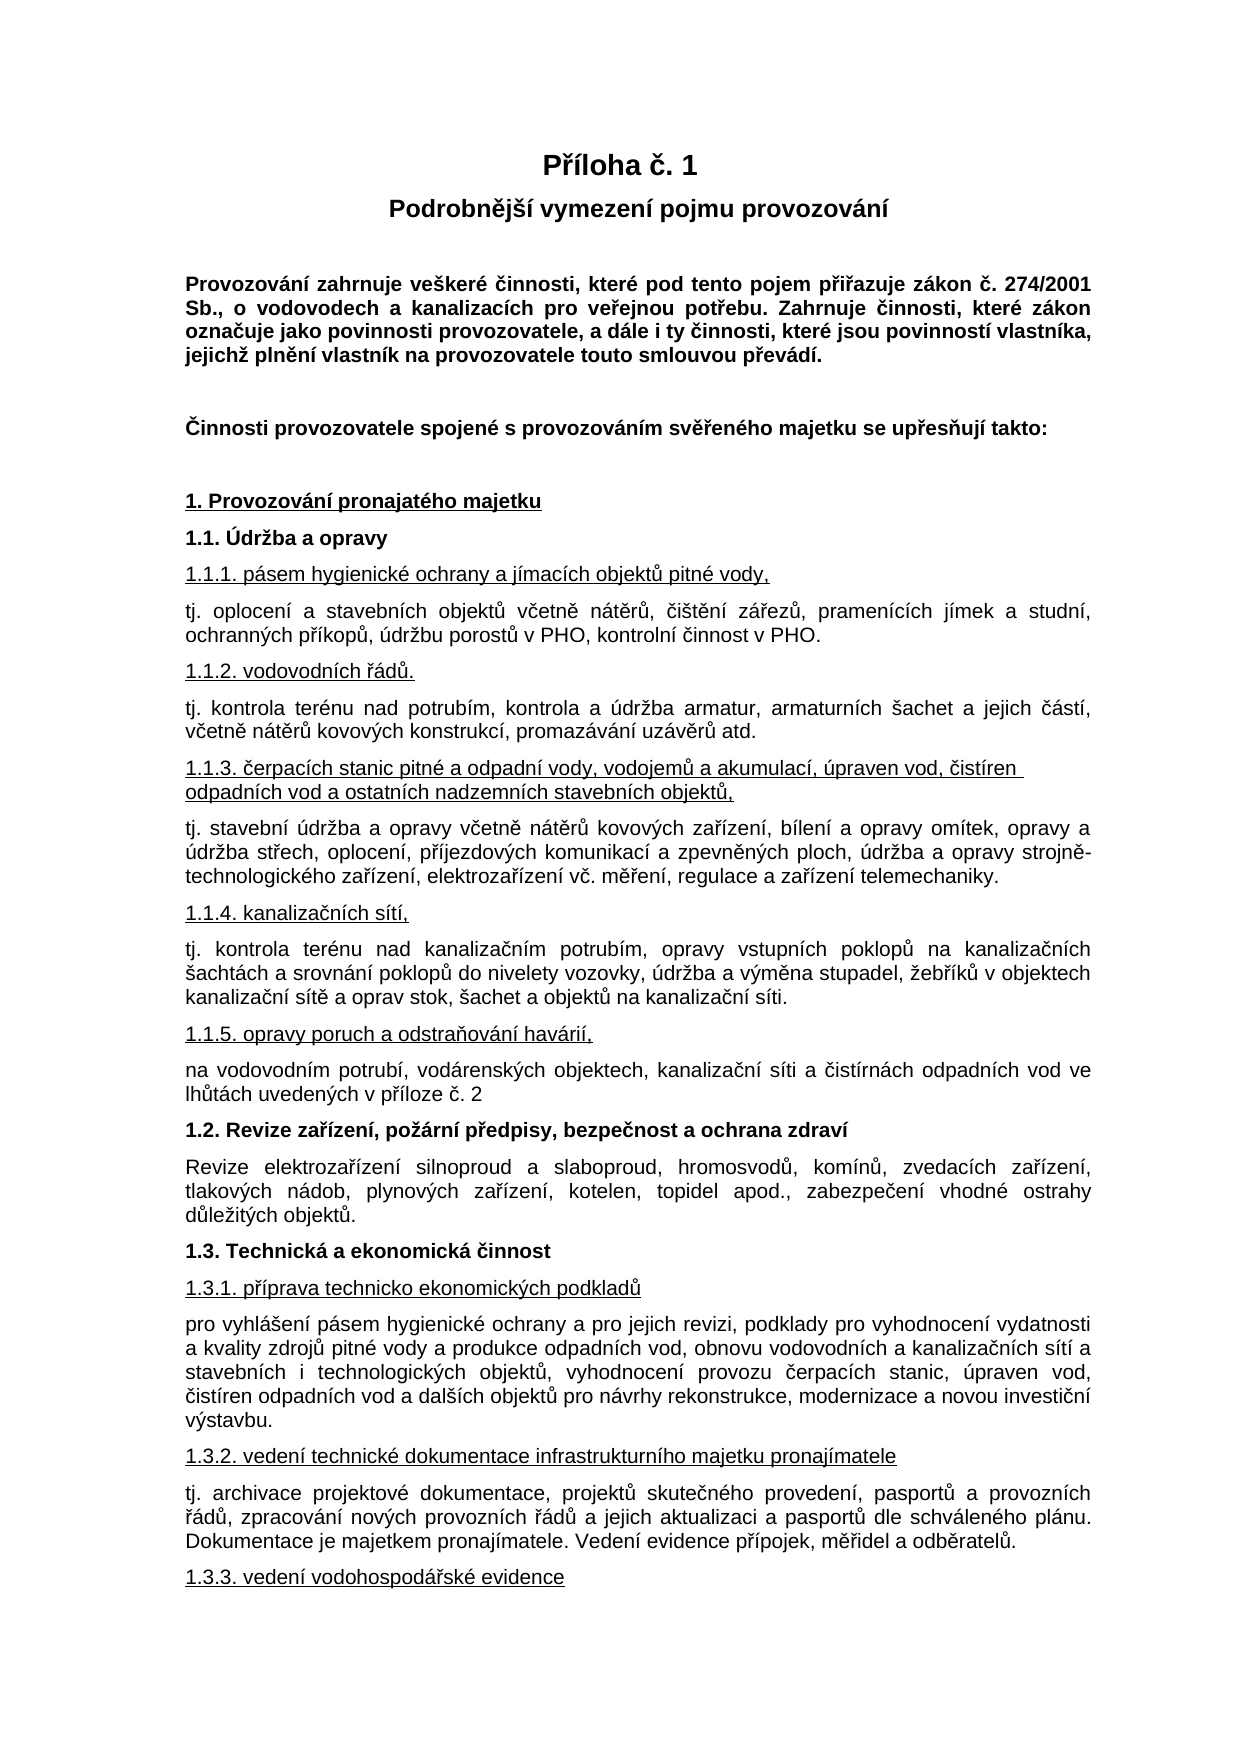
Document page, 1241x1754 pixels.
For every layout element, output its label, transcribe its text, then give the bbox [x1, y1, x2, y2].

text Revize elektrozařízení silnoproud a slaboproud, hromosvodů, komínů, zvedacích zařízení, tlakových nádob, plynových zařízení, kotelen, topidel apod., zabezpečení vhodné ostrahy důležitých objektů. [185, 1155, 1092, 1227]
text na vodovodním potrubí, vodárenských objektech, kanalizační síti a čistírnách odpadních vod ve lhůtách uvedených v příloze č. 2 [185, 1058, 1092, 1106]
text 1.3.1. příprava technicko ekonomických podkladů [185, 1276, 1092, 1299]
text 1.3. Technická a ekonomická činnost [185, 1239, 1092, 1263]
text tj. stavební údržba a opravy včetně nátěrů kovových zařízení, bílení a opravy omítek, opravy a údržba střech, oplocení, příjezdových komunikací a zpevněných ploch, údržba a opravy strojně-technologického zařízení, elektrozařízení vč. měření, regulace a zařízení telemechaniky. [185, 816, 1092, 888]
text 1.1.3. čerpacích stanic pitné a odpadní vody, vodojemů a akumulací, úpraven vod, čistíren odpadních vod a ostatních nadzemních stavebních objektů, [185, 756, 1092, 804]
text tj. kontrola terénu nad potrubím, kontrola a údržba armatur, armaturních šachet a jejich částí, včetně nátěrů kovových konstrukcí, promazávání uzávěrů atd. [185, 695, 1092, 743]
text 1.1.1. pásem hygienické ochrany a jímacích objektů pitné vody, [185, 562, 1092, 586]
text tj. oplocení a stavebních objektů včetně nátěrů, čištění zářezů, pramenících jímek a studní, ochranných příkopů, údržbu porostů v PHO, kontrolní činnost v PHO. [185, 598, 1092, 646]
text Podrobnější vymezení pojmu provozování [185, 194, 1092, 222]
text tj. kontrola terénu nad kanalizačním potrubím, opravy vstupních poklopů na kanalizačních šachtách a srovnání poklopů do nivelety vozovky, údržba a výměna stupadel, žebříků v objektech kanalizační sítě a oprav stok, šachet a objektů na kanalizační síti. [185, 937, 1092, 1009]
text 1.2. Revize zařízení, požární předpisy, bezpečnost a ochrana zdraví [185, 1118, 1092, 1142]
text Činnosti provozovatele spojené s provozováním svěřeného majetku se upřesňují takto: [185, 416, 1092, 440]
text Příloha č. 1 [148, 148, 1092, 181]
text 1.1.2. vodovodních řádů. [185, 659, 1092, 683]
text 1.3.3. vedení vodohospodářské evidence [185, 1565, 1092, 1589]
text 1.1. Údržba a opravy [185, 526, 1092, 549]
text 1.1.4. kanalizačních sítí, [185, 901, 1092, 924]
text Provozování zahrnuje veškeré činnosti, které pod tento pojem přiřazuje zákon č. 274/2001 Sb., o vodovodech a kanalizacích pro veřejnou potřebu. Zahrnuje činnosti, které zákon označuje jako povinnosti provozovatele, a dále i ty činnosti, které jsou povinností vlastníka, jejichž plnění vlastník na provozovatele touto smlouvou převádí. [185, 271, 1092, 367]
text pro vyhlášení pásem hygienické ochrany a pro jejich revizi, podklady pro vyhodnocení vydatnosti a kvality zdrojů pitné vody a produkce odpadních vod, obnovu vodovodních a kanalizačních sítí a stavebních i technologických objektů, vyhodnocení provozu čerpacích stanic, úpraven vod, čistíren odpadních vod a dalších objektů pro návrhy rekonstrukce, modernizace a novou investiční výstavbu. [185, 1312, 1092, 1432]
text 1.1.5. opravy poruch a odstraňování havárií, [185, 1021, 1092, 1045]
text 1. Provozování pronajatého majetku [185, 489, 1092, 513]
text 1.3.2. vedení technické dokumentace infrastrukturního majetku pronajímatele [185, 1444, 1092, 1468]
text tj. archivace projektové dokumentace, projektů skutečného provedení, pasportů a provozních řádů, zpracování nových provozních řádů a jejich aktualizaci a pasportů dle schváleného plánu. Dokumentace je majetkem pronajímatele. Vedení evidence přípojek, měřidel a odběratelů. [185, 1481, 1092, 1553]
